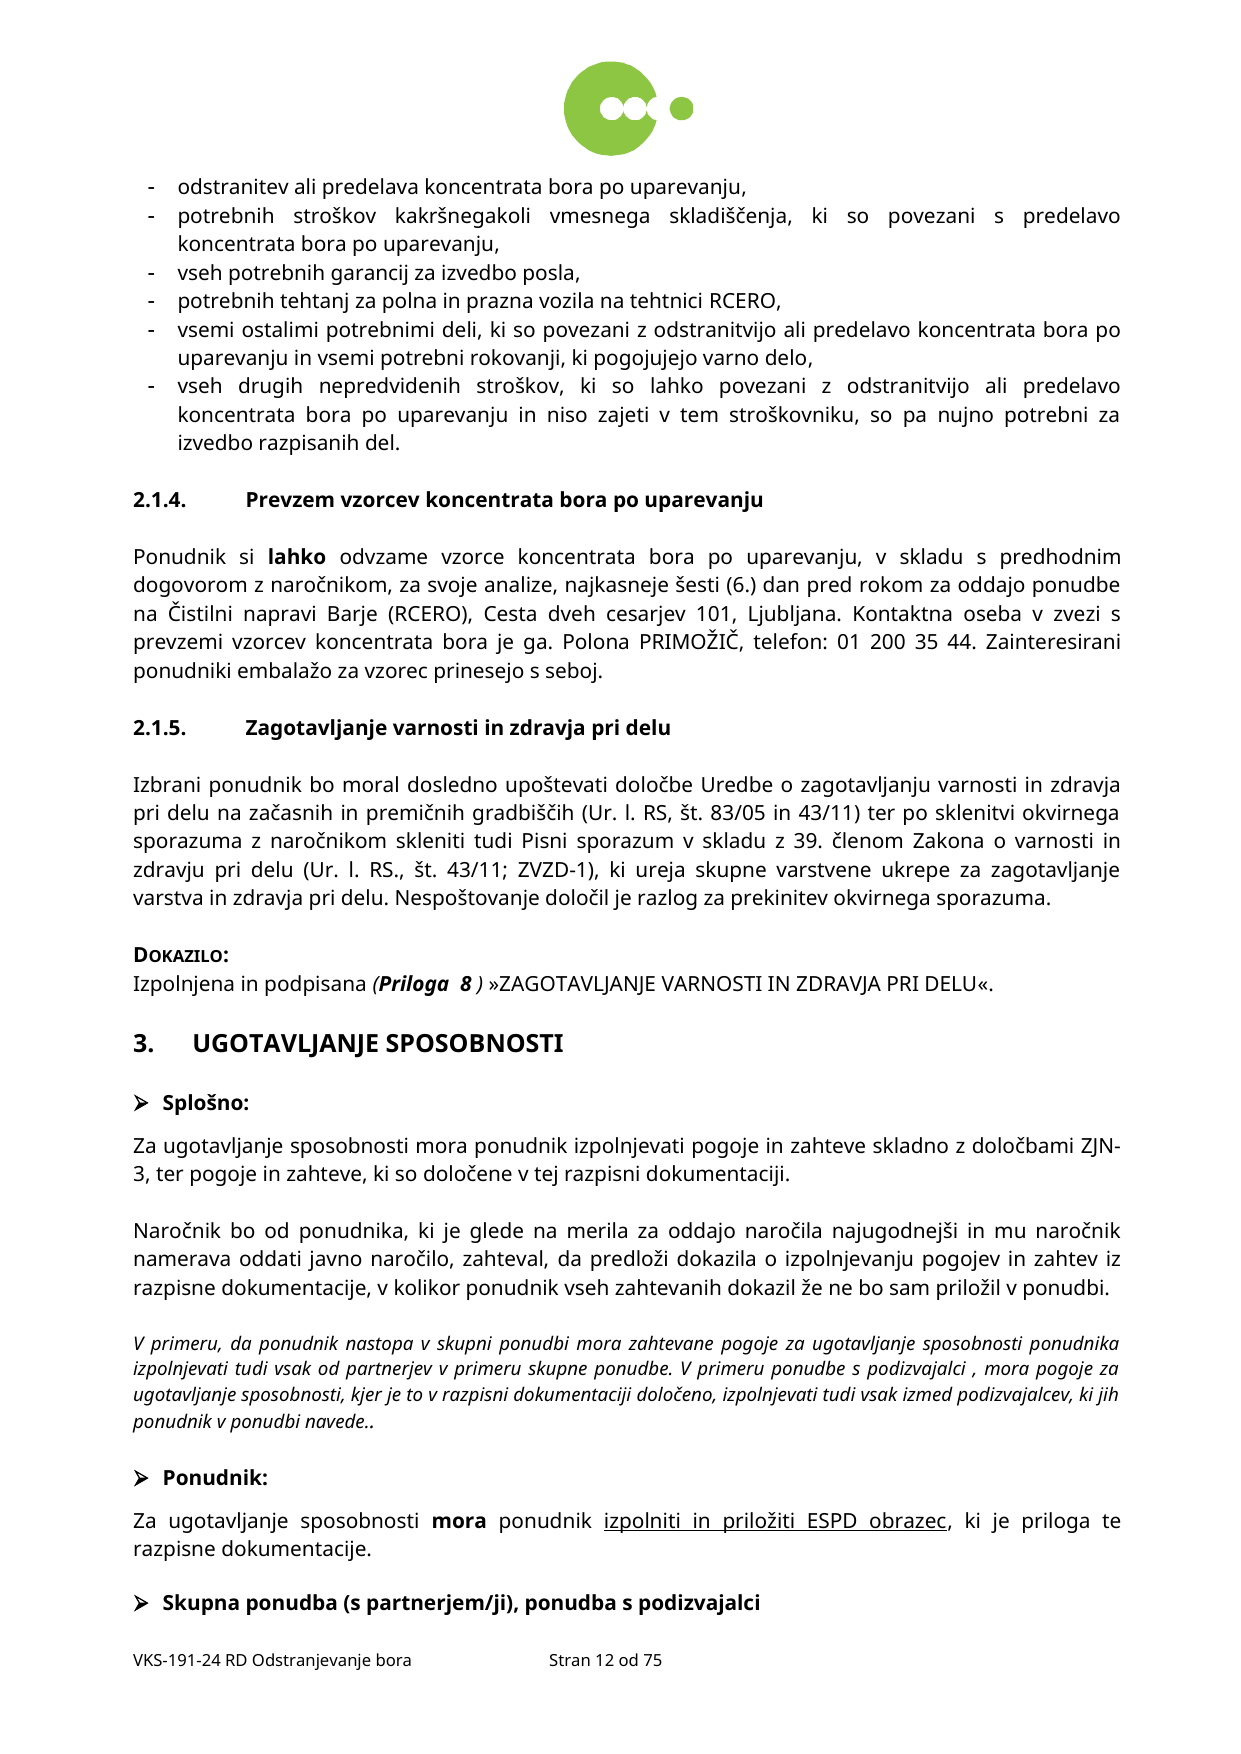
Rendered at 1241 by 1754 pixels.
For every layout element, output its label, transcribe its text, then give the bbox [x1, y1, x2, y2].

text Za ugotavljanje sposobnosti mora ponudnik izpolniti in priložiti ESPD obrazec, ki je priloga te razpisne dokumentacije. [133, 1506, 1122, 1563]
list Ponudnik: [133, 1463, 1122, 1492]
list vseh potrebnih garancij za izvedbo posla, [148, 258, 1122, 286]
list Zagotavljanje varnosti in zdravja pri delu [133, 713, 1122, 741]
list vseh drugih nepredvidenih stroškov, ki so lahko povezani z odstranitvijo ali predelavo koncentrata bora po uparevanju in niso zajeti v tem stroškovniku, so pa nujno potrebni za izvedbo razpisanih del. [148, 372, 1122, 457]
list UGOTAVLJANJE SPOSOBNOSTI [133, 1026, 1122, 1060]
text Izbrani ponudnik bo moral dosledno upoštevati določbe Uredbe o zagotavljanju varnosti in zdravja pri delu na začasnih in premičnih gradbiščih (Ur. l. RS, št. 83/05 in 43/11) ter po sklenitvi okvirnega sporazuma z naročnikom skleniti tudi Pisni sporazum v skladu z 39. členom Zakona o varnosti in zdravju pri delu (Ur. l. RS., št. 43/11; ZVZD-1), ki ureja skupne varstvene ukrepe za zagotavljanje varstva in zdravja pri delu. Nespoštovanje določil je razlog za prekinitev okvirnega sporazuma. [133, 770, 1122, 912]
text Naročnik bo od ponudnika, ki je glede na merila za oddajo naročila najugodnejši in mu naročnik namerava oddati javno naročilo, zahteval, da predloži dokazila o izpolnjevanju pogojev in zahtev iz razpisne dokumentacije, v kolikor ponudnik vseh zahtevanih dokazil že ne bo sam priložil v ponudbi. [133, 1216, 1122, 1301]
text Ponudnik si lahko odvzame vzorce koncentrata bora po uparevanju, v skladu s predhodnim dogovorom z naročnikom, za svoje analize, najkasneje šesti (6.) dan pred rokom za oddajo ponudbe na Čistilni napravi Barje (RCERO), Cesta dveh cesarjev 101, Ljubljana. Kontaktna oseba v zvezi s prevzemi vzorcev koncentrata bora je ga. Polona PRIMOŽIČ, telefon: 01 200 35 44. Zainteresirani ponudniki embalažo za vzorec prinesejo s seboj. [133, 542, 1122, 684]
list Skupna ponudba (s partnerjem/ji), ponudba s podizvajalci [133, 1588, 1122, 1617]
list vsemi ostalimi potrebnimi deli, ki so povezani z odstranitvijo ali predelavo koncentrata bora po uparevanju in vsemi potrebni rokovanji, ki pogojujejo varno delo, [148, 315, 1122, 372]
text Dokazilo: [133, 940, 1122, 969]
list Splošno: [133, 1088, 1122, 1117]
list potrebnih tehtanj za polna in prazna vozila na tehtnici RCERO, [148, 286, 1122, 315]
list potrebnih stroškov kakršnegakoli vmesnega skladiščenja, ki so povezani s predelavo koncentrata bora po uparevanju, [148, 201, 1122, 258]
list Prevzem vzorcev koncentrata bora po uparevanju [133, 485, 1122, 514]
text Za ugotavljanje sposobnosti mora ponudnik izpolnjevati pogoje in zahteve skladno z določbami ZJN-3, ter pogoje in zahteve, ki so določene v tej razpisni dokumentaciji. [133, 1131, 1122, 1188]
text V primeru, da ponudnik nastopa v skupni ponudbi mora zahtevane pogoje za ugotavljanje sposobnosti ponudnika izpolnjevati tudi vsak od partnerjev v primeru skupne ponudbe. V primeru ponudbe s podizvajalci , mora pogoje za ugotavljanje sposobnosti, kjer je to v razpisni dokumentaciji določeno, izpolnjevati tudi vsak izmed podizvajalcev, ki jih ponudnik v ponudbi navede.. [133, 1330, 1122, 1435]
list odstranitev ali predelava koncentrata bora po uparevanju, [148, 172, 1122, 201]
text Izpolnjena in podpisana (Priloga 8 ) »ZAGOTAVLJANJE VARNOSTI IN ZDRAVJA PRI DELU«. [133, 969, 1122, 997]
